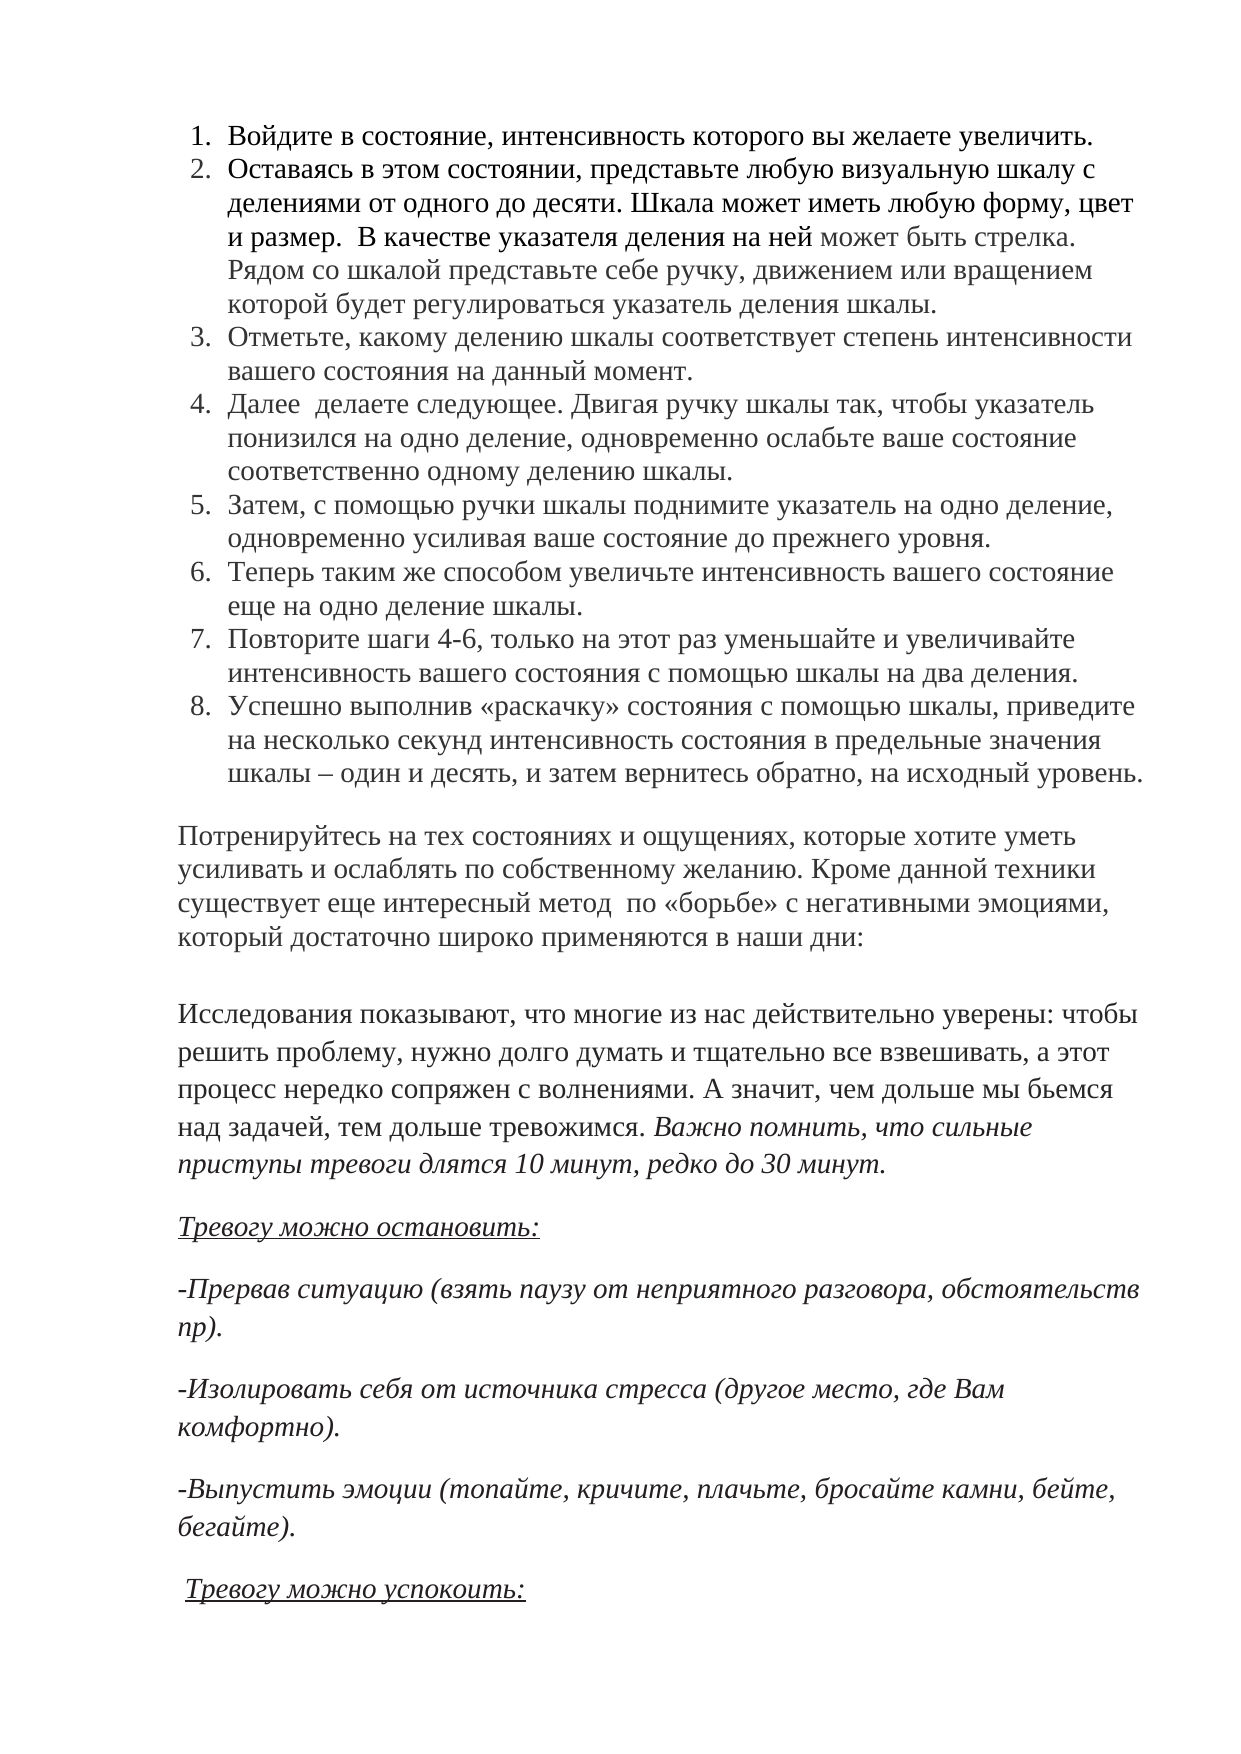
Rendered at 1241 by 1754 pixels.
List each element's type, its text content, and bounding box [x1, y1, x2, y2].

list Повторите шаги 4-6, только на этот раз уменьшайте и увеличивайте интенсивность вашего состояния с помощью шкалы на два деления. [190, 621, 1152, 688]
list Теперь таким же способом увеличьте интенсивность вашего состояние еще на одно деление шкалы. [190, 554, 1152, 621]
list Отметьте, какому делению шкалы соответствует степень интенсивности вашего состояния на данный момент. [190, 319, 1152, 386]
list Далее делаете следующее. Двигая ручку шкалы так, чтобы указатель понизился на одно деление, одновременно ослабьте ваше состояние соответственно одному делению шкалы. [190, 386, 1152, 487]
text Тревогу можно остановить: [177, 1205, 1152, 1242]
text Потренируйтесь на тех состояниях и ощущениях, которые хотите уметь усиливать и ослаблять по собственному желанию. Кроме данной техники существует еще интересный метод по «борьбе» с негативными эмоциями, который достаточно широко применяются в наши дни: [177, 818, 1152, 952]
list Оставаясь в этом состоянии, представьте любую визуальную шкалу с делениями от одного до десяти. Шкала может иметь любую форму, цвет и размер. В качестве указателя деления на ней может быть стрелка. Рядом со шкалой представьте себе ручку, движением или вращением которой будет регулироваться указатель деления шкалы. [190, 152, 1152, 319]
text -Изолировать себя от источника стресса (другое место, где Вам комфортно). [177, 1367, 1152, 1442]
list Успешно выполнив «раскачку» состояния с помощью шкалы, приведите на несколько секунд интенсивность состояния в предельные значения шкалы – один и десять, и затем вернитесь обратно, на исходный уровень. [190, 688, 1152, 789]
text Исследования показывают, что многие из нас действительно уверены: чтобы решить проблему, нужно долго думать и тщательно все взвешивать, а этот процесс нередко сопряжен с волнениями. А значит, чем дольше мы бьемся над задачей, тем дольше тревожимся. Важно помнить, что сильные приступы тревоги длятся 10 минут, редко до 30 минут. [177, 992, 1152, 1180]
text -Прервав ситуацию (взять паузу от неприятного разговора, обстоятельств пр). [177, 1267, 1152, 1342]
text Тревогу можно успокоить: [177, 1567, 1152, 1605]
list Войдите в состояние, интенсивность которого вы желаете увеличить. [190, 118, 1152, 152]
text -Выпустить эмоции (топайте, кричите, плачьте, бросайте камни, бейте, бегайте). [177, 1467, 1152, 1542]
list Затем, с помощью ручки шкалы поднимите указатель на одно деление, одновременно усиливая ваше состояние до прежнего уровня. [190, 487, 1152, 554]
